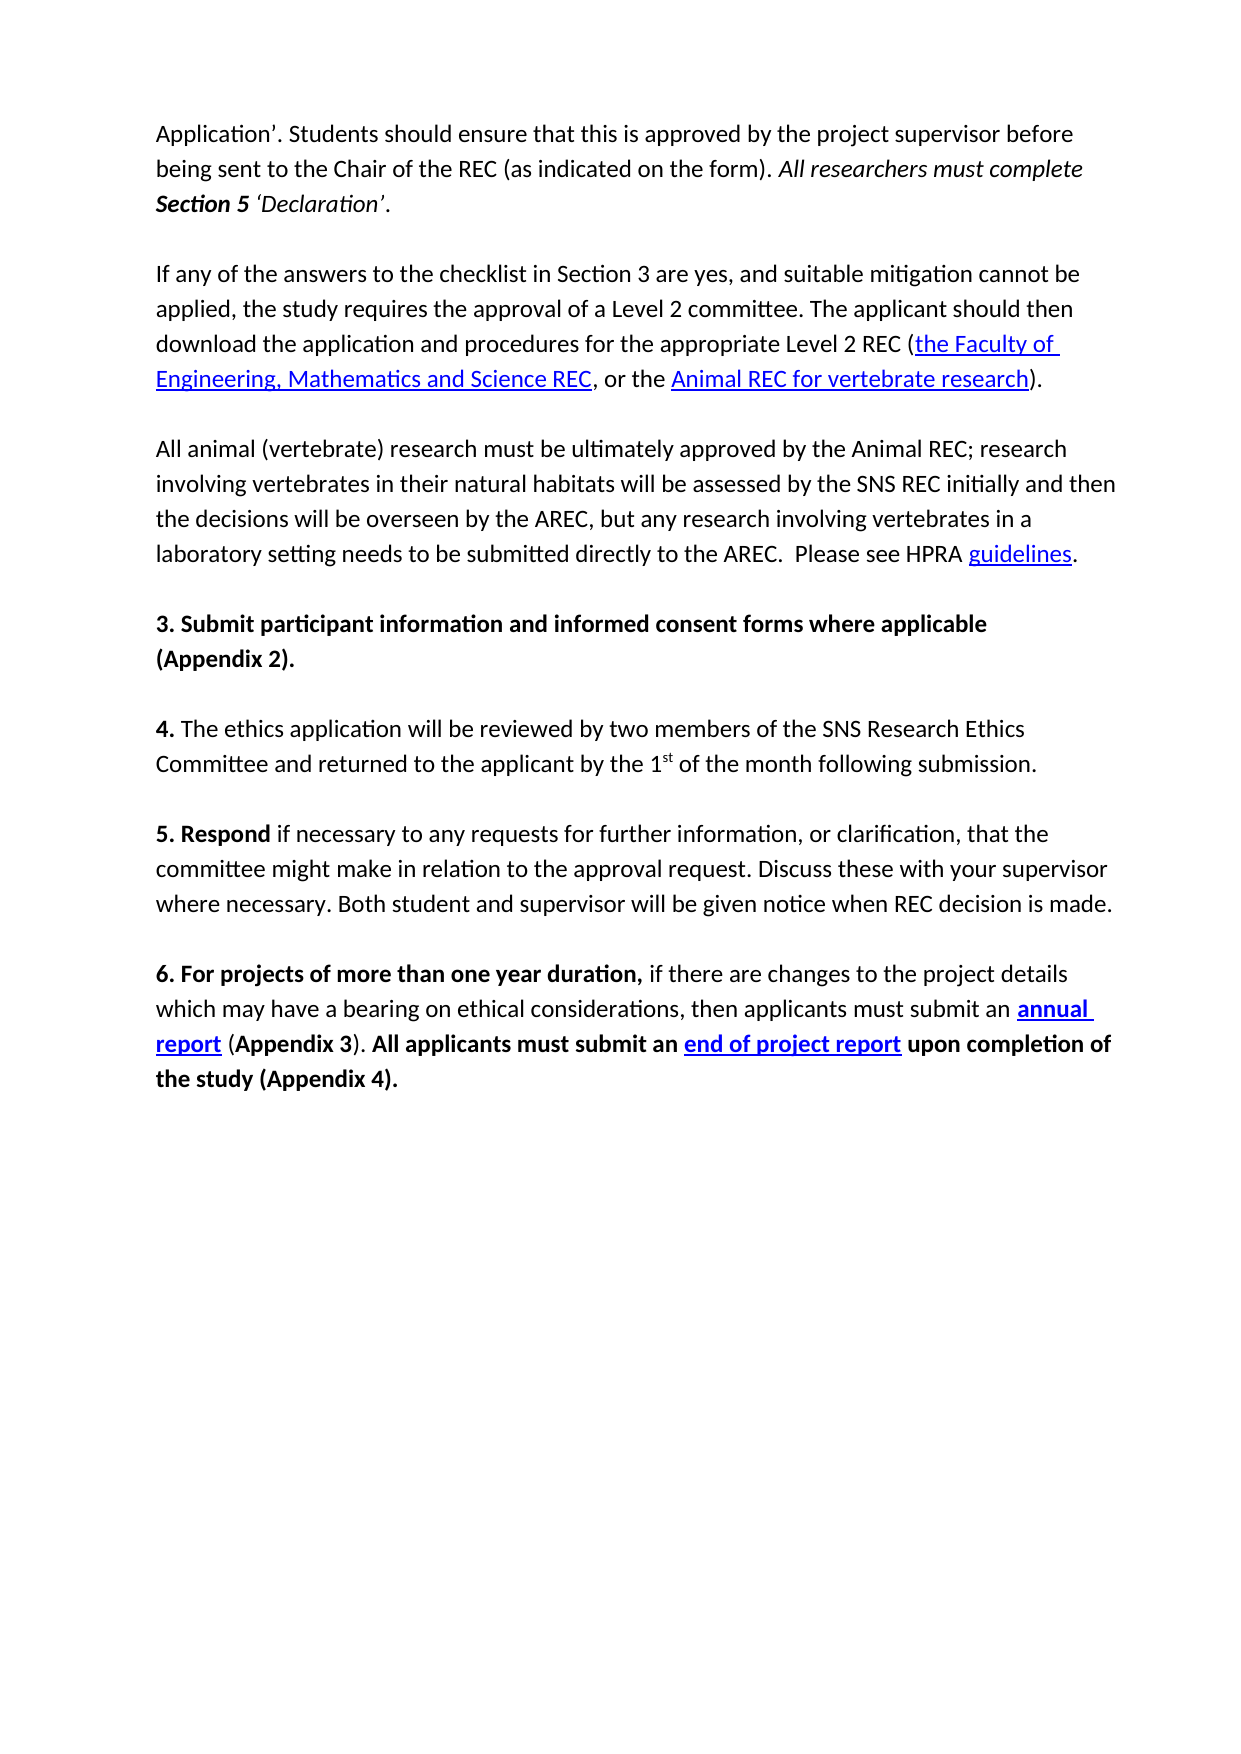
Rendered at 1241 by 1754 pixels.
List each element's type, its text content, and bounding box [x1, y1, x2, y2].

text 6. For projects of more than one year duration, if there are changes to the project details which may have a bearing on ethical considerations, then applicants must submit an annual report (Appendix 3). All applicants must submit an end of project report upon completion of the study (Appendix 4). [156, 958, 1122, 1094]
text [156, 118, 1122, 219]
text 4. The ethics application will be reviewed by two members of the SNS Research Ethics Committee and returned to the applicant by the 1st of the month following submission. [156, 713, 1122, 779]
text 3. Submit participant information and informed consent forms where applicable (Appendix 2). [156, 608, 1122, 674]
text If any of the answers to the checklist in Section 3 are yes, and suitable mitigation cannot be applied, the study requires the approval of a Level 2 committee. The applicant should then download the application and procedures for the appropriate Level 2 REC (the Faculty of Engineering, Mathematics and Science REC, or the Animal REC for vertebrate research). [156, 258, 1122, 394]
text 5. Respond if necessary to any requests for further information, or clarification, that the committee might make in relation to the approval request. Discuss these with your supervisor where necessary. Both student and supervisor will be given notice when REC decision is made. [156, 818, 1122, 919]
text All animal (vertebrate) research must be ultimately approved by the Animal REC; research involving vertebrates in their natural habitats will be assessed by the SNS REC initially and then the decisions will be overseen by the AREC, but any research involving vertebrates in a laboratory setting needs to be submitted directly to the AREC. Please see HPRA guidelines. [156, 433, 1122, 569]
